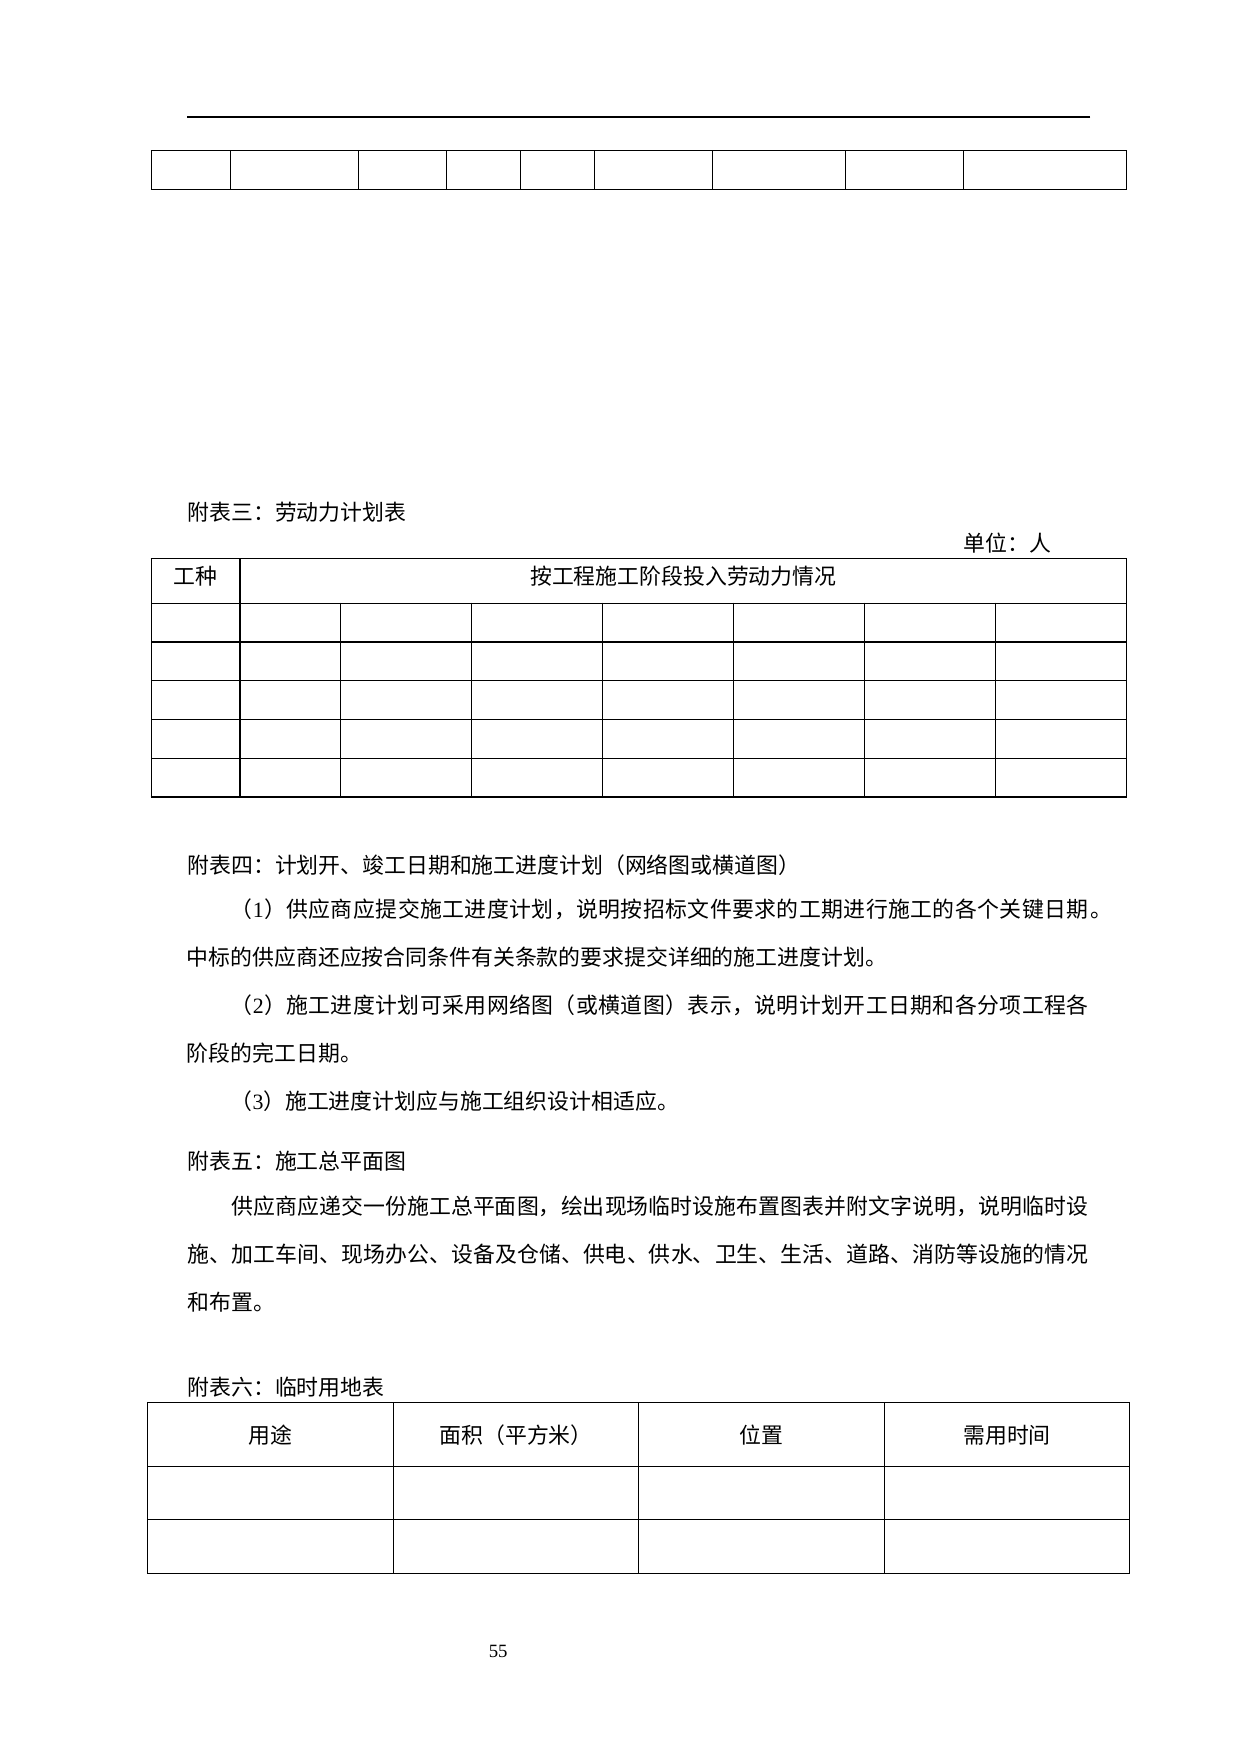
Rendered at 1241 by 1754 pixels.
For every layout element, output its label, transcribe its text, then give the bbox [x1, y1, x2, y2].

text 附表五：施工总平面图 [187, 1144, 1090, 1176]
text （1）供应商应提交施工进度计划，说明按招标文件要求的工期进行施工的各个关键日期。中标的供应商还应按合同条件有关条款的要求提交详细的施工进度计划。 [187, 879, 1090, 975]
text 供应商应递交一份施工总平面图，绘出现场临时设施布置图表并附文字说明，说明临时设施、加工车间、现场办公、设备及仓储、供电、供水、卫生、生活、道路、消防等设施的情况和布置。 [187, 1176, 1090, 1320]
table_cell [996, 759, 1126, 796]
table_cell [603, 604, 733, 641]
table_cell [148, 1467, 393, 1519]
table_header 用途 [148, 1403, 393, 1466]
table_cell [241, 681, 340, 719]
table_cell [394, 1520, 638, 1573]
table_cell [996, 681, 1126, 719]
table_cell [865, 604, 995, 641]
table_cell [846, 151, 963, 189]
table_cell [341, 681, 471, 719]
table_cell [359, 151, 446, 189]
text 附表三：劳动力计划表 [187, 495, 1090, 526]
table_cell [964, 151, 1126, 189]
table_cell [713, 151, 845, 189]
table_cell [152, 604, 239, 641]
table_cell [885, 1467, 1129, 1519]
table_cell [996, 720, 1126, 758]
table_cell [996, 604, 1126, 641]
table_cell [152, 151, 230, 189]
table_cell [865, 720, 995, 758]
table_cell [996, 643, 1126, 680]
table_cell [603, 759, 733, 796]
table_cell [148, 1520, 393, 1573]
table_header 位置 [639, 1403, 884, 1466]
table_cell [241, 759, 340, 796]
text 附表四：计划开、竣工日期和施工进度计划（网络图或横道图） [187, 848, 1090, 879]
table_cell [447, 151, 520, 189]
table_cell [734, 604, 864, 641]
table_cell [472, 643, 602, 680]
table_cell [472, 681, 602, 719]
text （2）施工进度计划可采用网络图（或横道图）表示，说明计划开工日期和各分项工程各阶段的完工日期。 [187, 975, 1090, 1071]
table_cell [603, 720, 733, 758]
table_cell [472, 604, 602, 641]
table_cell [603, 681, 733, 719]
table_cell [639, 1520, 884, 1573]
table_header 工种 [152, 559, 239, 603]
text 单位：人 [187, 526, 1090, 558]
table_cell [341, 643, 471, 680]
text 附表六：临时用地表 [187, 1370, 1090, 1402]
text （3）施工进度计划应与施工组织设计相适应。 [187, 1071, 1090, 1119]
table_cell [241, 720, 340, 758]
table_cell [241, 643, 340, 680]
table_cell [734, 643, 864, 680]
table_cell [472, 759, 602, 796]
table_cell [241, 604, 340, 641]
table_header 面积（平方米） [394, 1403, 638, 1466]
table_cell [734, 720, 864, 758]
table_header 需用时间 [885, 1403, 1129, 1466]
table_cell [865, 759, 995, 796]
table_cell [885, 1520, 1129, 1573]
table_cell [152, 643, 239, 680]
table_cell [341, 720, 471, 758]
table_cell [521, 151, 594, 189]
table_cell [734, 759, 864, 796]
table_cell [472, 720, 602, 758]
table_cell [734, 681, 864, 719]
table_cell [152, 681, 239, 719]
table_cell [865, 643, 995, 680]
table_cell [603, 643, 733, 680]
table_header 按工程施工阶段投入劳动力情况 [241, 559, 1126, 603]
table_cell [341, 759, 471, 796]
table_cell [595, 151, 712, 189]
table_cell [152, 759, 239, 796]
table_cell [231, 151, 358, 189]
table_cell [865, 681, 995, 719]
table_cell [639, 1467, 884, 1519]
table_cell [152, 720, 239, 758]
table_cell [394, 1467, 638, 1519]
table_cell [341, 604, 471, 641]
